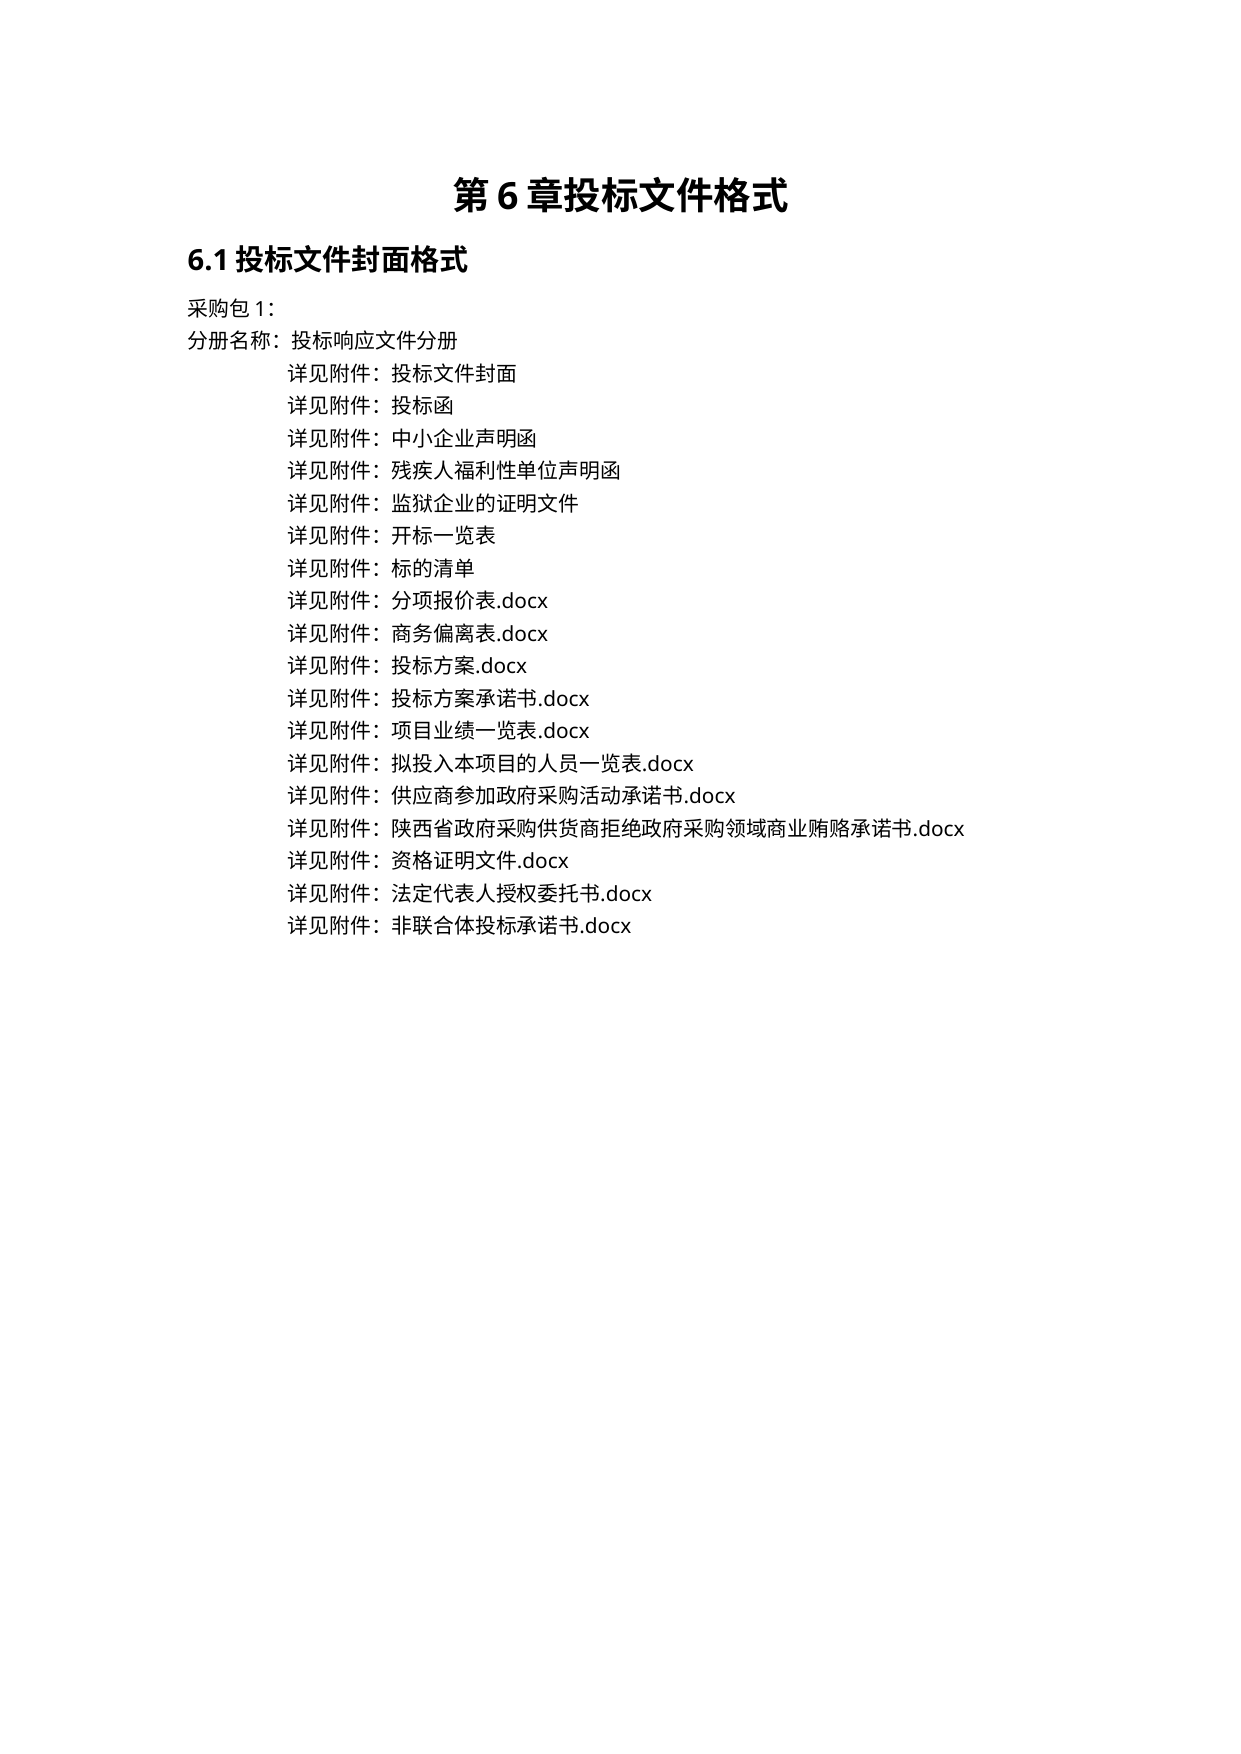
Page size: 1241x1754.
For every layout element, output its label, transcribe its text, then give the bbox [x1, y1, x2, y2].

text 详见附件：残疾人福利性单位声明函 [187, 454, 1053, 487]
text 采购包1： [187, 292, 1053, 324]
text 详见附件：非联合体投标承诺书.docx [187, 909, 1053, 942]
text 详见附件：中小企业声明函 [187, 422, 1053, 454]
text 详见附件：投标方案承诺书.docx [187, 682, 1053, 714]
text 详见附件：法定代表人授权委托书.docx [187, 877, 1053, 909]
text 详见附件：供应商参加政府采购活动承诺书.docx [187, 779, 1053, 812]
text 详见附件：拟投入本项目的人员一览表.docx [187, 747, 1053, 779]
text 详见附件：资格证明文件.docx [187, 844, 1053, 877]
text 第6章投标文件格式 [187, 162, 1053, 227]
text 详见附件：开标一览表 [187, 519, 1053, 552]
text 详见附件：投标函 [187, 389, 1053, 422]
text 详见附件：投标方案.docx [187, 649, 1053, 682]
text 详见附件：商务偏离表.docx [187, 617, 1053, 649]
text 详见附件：陕西省政府采购供货商拒绝政府采购领域商业贿赂承诺书.docx [187, 812, 1053, 844]
text 详见附件：分项报价表.docx [187, 584, 1053, 617]
text 分册名称：投标响应文件分册 [187, 324, 1053, 357]
text 详见附件：标的清单 [187, 552, 1053, 584]
text 6.1投标文件封面格式 [187, 227, 1053, 292]
text 详见附件：监狱企业的证明文件 [187, 487, 1053, 519]
text 详见附件：投标文件封面 [187, 357, 1053, 389]
text 详见附件：项目业绩一览表.docx [187, 714, 1053, 747]
